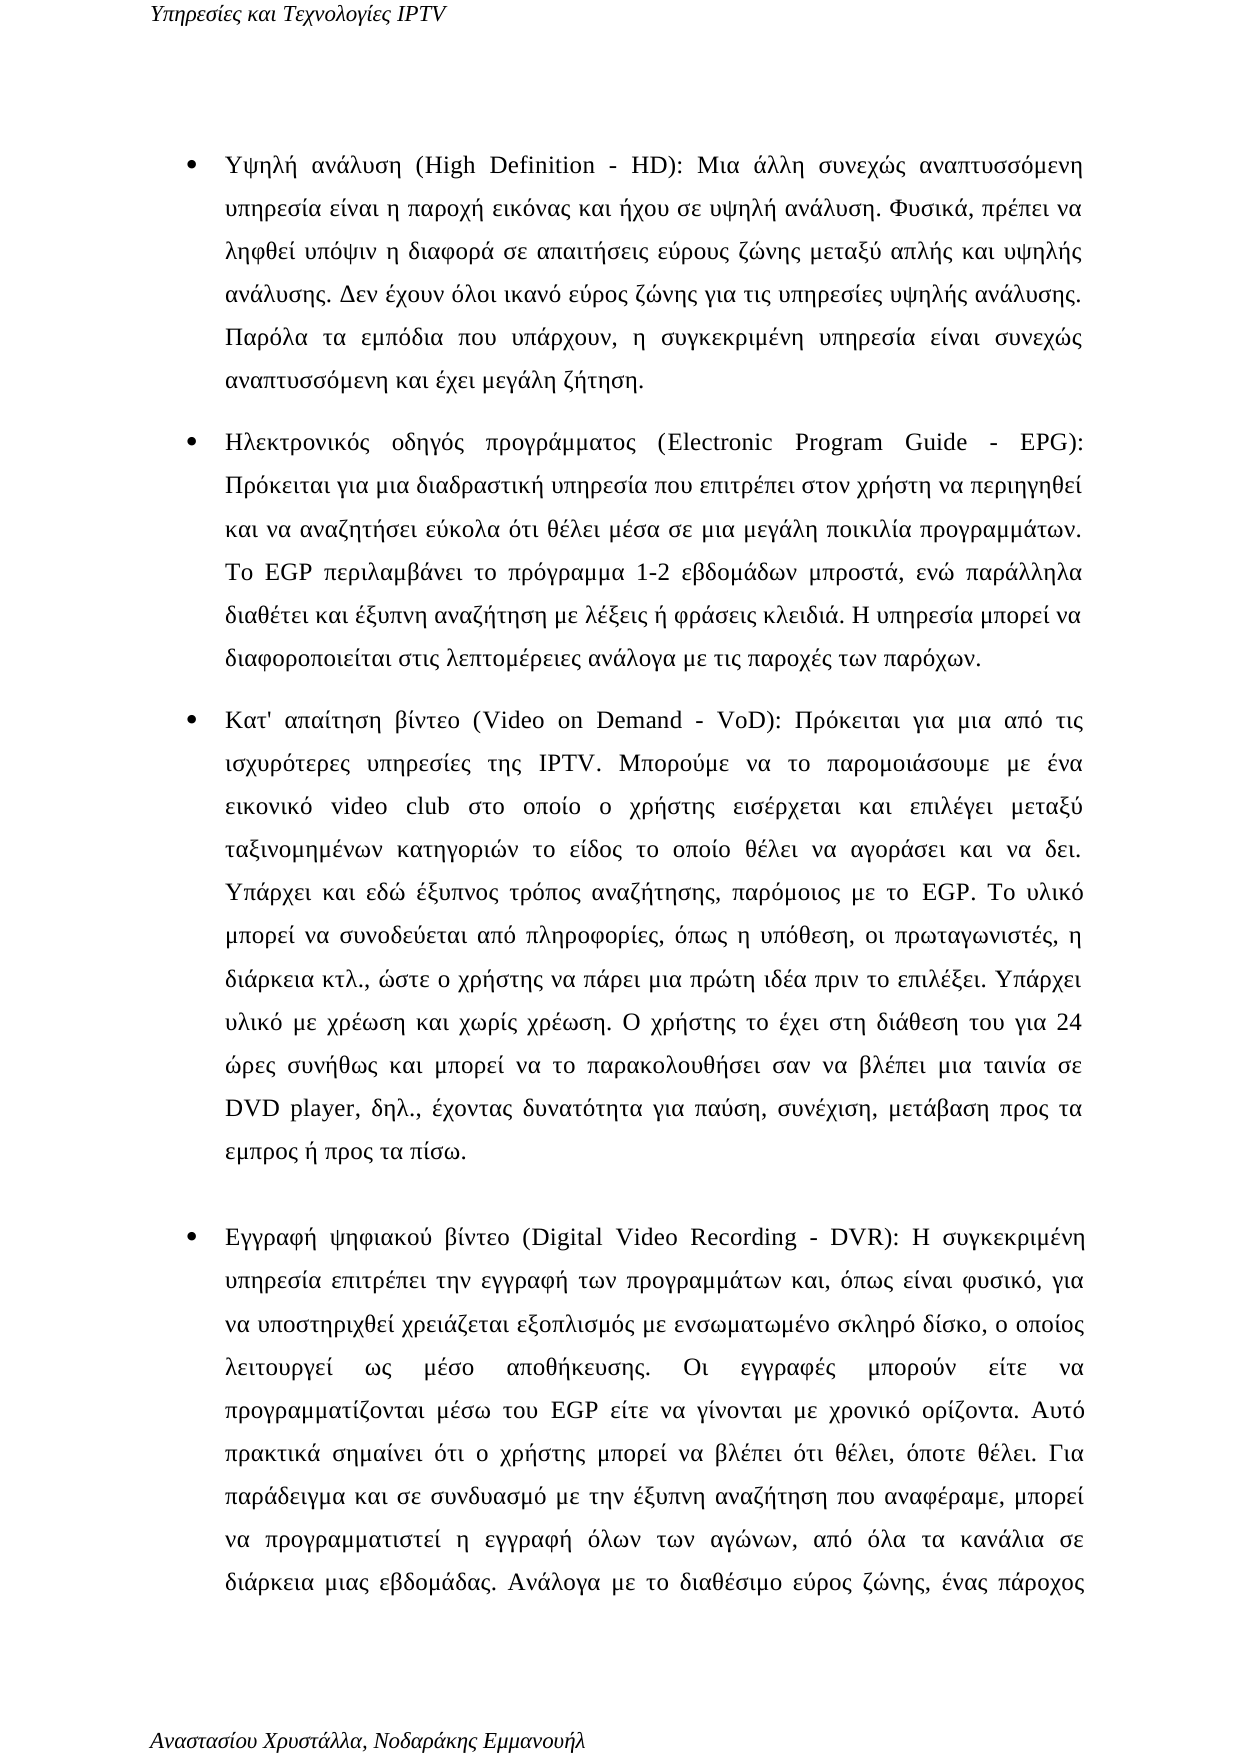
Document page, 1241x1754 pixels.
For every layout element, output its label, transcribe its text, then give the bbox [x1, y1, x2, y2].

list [187, 1222, 1086, 1596]
list Υψηλή ανάλυση (High Definition - HD): Μια άλλη συνεχώς αναπτυσσόμενη υπηρεσία είναι η παροχή εικόνας και ήχου σε υψηλή ανάλυση. Φυσικά, πρέπει να ληφθεί υπόψιν η διαφορά σε απαιτήσεις εύρους ζώνης μεταξύ απλής και υψηλής ανάλυσης. Δεν έχουν όλοι ικανό εύρος ζώνης για τις υπηρεσίες υψηλής ανάλυσης. Παρόλα τα εμπόδια που υπάρχουν, η συγκεκριμένη υπηρεσία είναι συνεχώς αναπτυσσόμενη και έχει μεγάλη ζήτηση. [187, 150, 1084, 394]
list Ηλεκτρονικός οδηγός προγράμματος (Electronic Program Guide - EPG): Πρόκειται για μια διαδραστική υπηρεσία που επιτρέπει στον χρήστη να περιηγηθεί και να αναζητήσει εύκολα ότι θέλει μέσα σε μια μεγάλη ποικιλία προγραμμάτων. Το EGP περιλαμβάνει το πρόγραμμα 1-2 εβδομάδων μπροστά, ενώ παράλληλα διαθέτει και έξυπνη αναζήτηση με λέξεις ή φράσεις κλειδιά. Η υπηρεσία μπορεί να διαφοροποιείται στις λεπτομέρειες ανάλογα με τις παροχές των παρόχων. [187, 427, 1084, 672]
list Κατ' απαίτηση βίντεο (Video on Demand - VoD): Πρόκειται για μια από τις ισχυρότερες υπηρεσίες της IPTV. Μπορούμε να το παρομοιάσουμε με ένα εικονικό video club στο οποίο ο χρήστης εισέρχεται και επιλέγει μεταξύ ταξινομημένων κατηγοριών το είδος το οποίο θέλει να αγοράσει και να δει. Υπάρχει και εδώ έξυπνος τρόπος αναζήτησης, παρόμοιος με το EGP. Το υλικό μπορεί να συνοδεύεται από πληροφορίες, όπως η υπόθεση, οι πρωταγωνιστές, η διάρκεια κτλ., ώστε ο χρήστης να πάρει μια πρώτη ιδέα πριν το επιλέξει. Υπάρχει υλικό με χρέωση και χωρίς χρέωση. Ο χρήστης το έχει στη διάθεση του για 24 ώρες συνήθως και μπορεί να το παρακολουθήσει σαν να βλέπει μια ταινία σε DVD player, δηλ., έχοντας δυνατότητα για παύση, συνέχιση, μετάβαση προς τα εμπρος ή προς τα πίσω. [187, 705, 1084, 1165]
